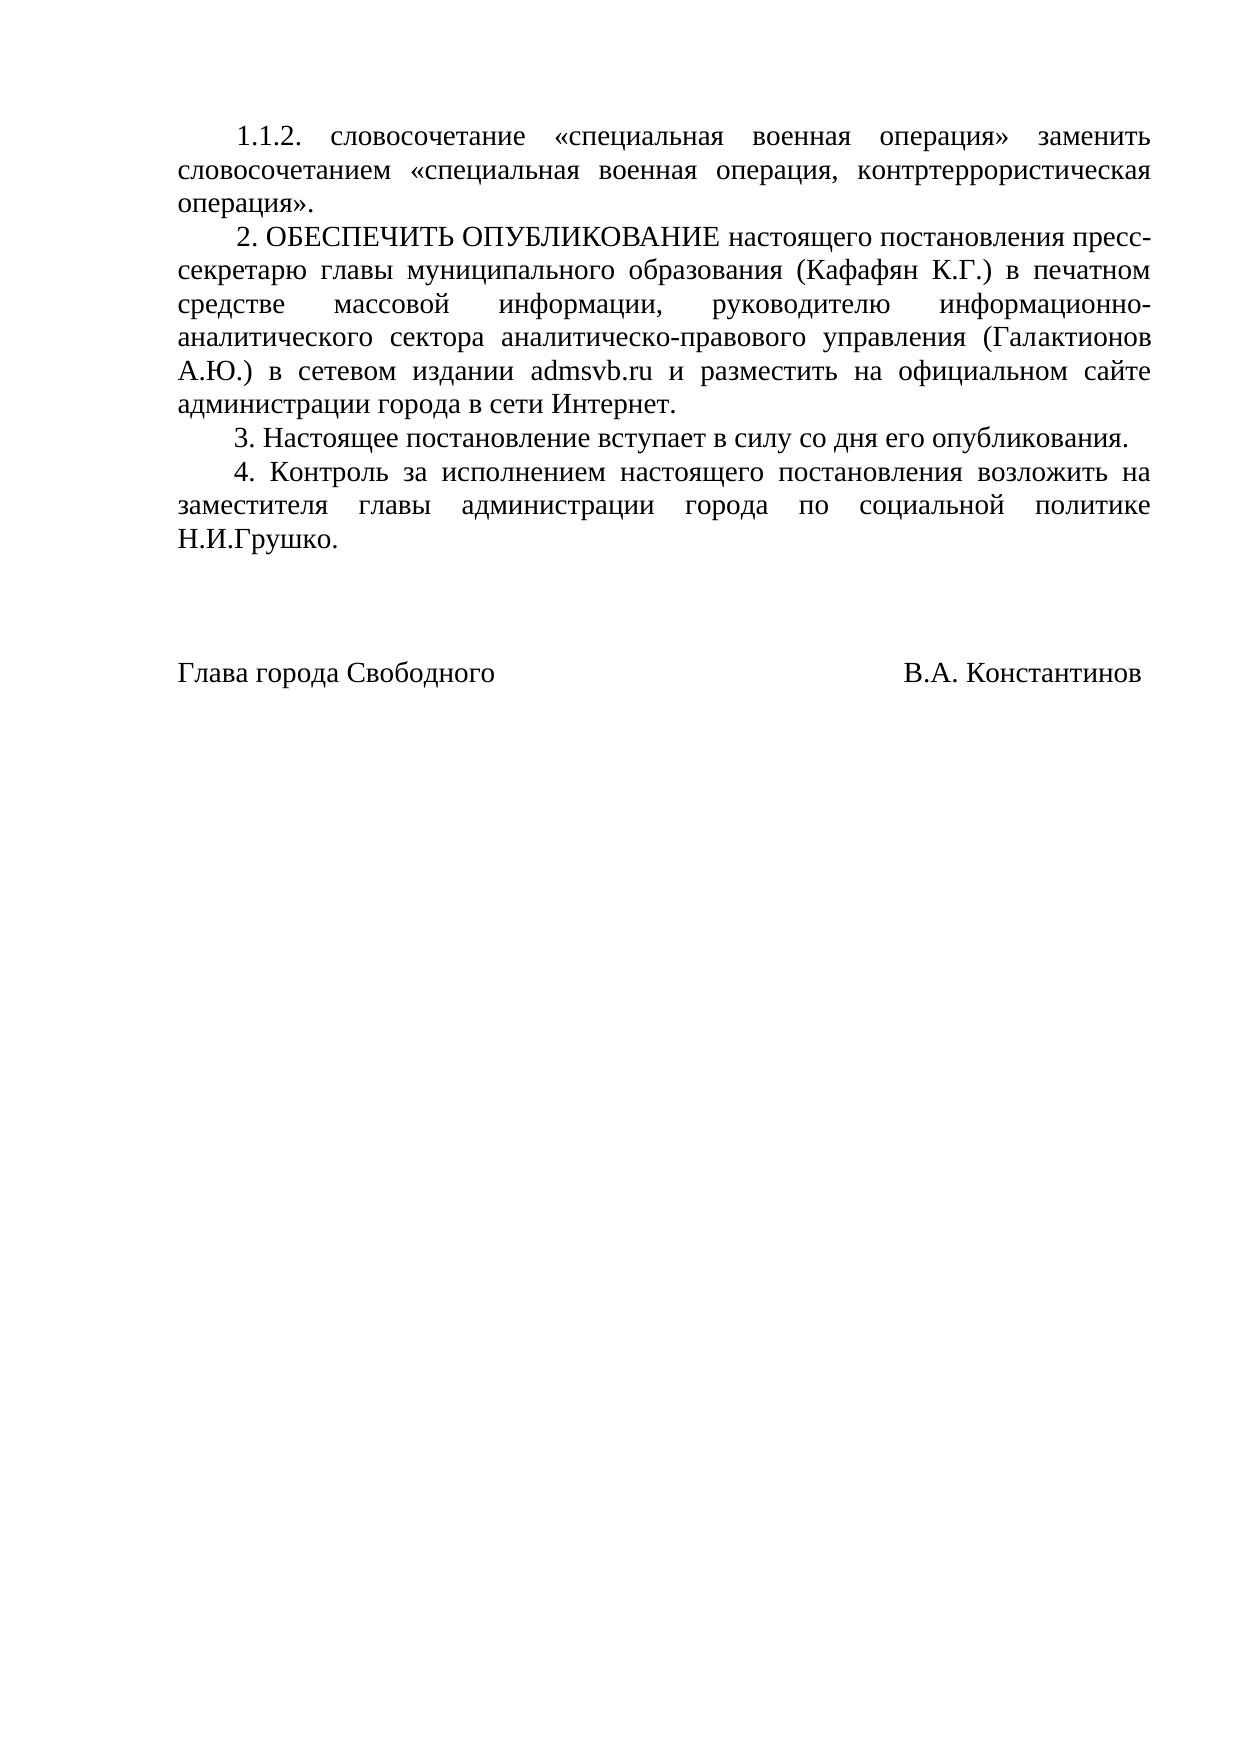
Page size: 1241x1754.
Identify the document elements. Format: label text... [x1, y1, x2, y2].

text Глава города Свободного В.А. Константинов [177, 655, 1152, 688]
text 1.1.2. словосочетание «специальная военная операция» заменить словосочетанием «специальная военная операция, контртеррористическая операция». [177, 118, 1152, 219]
text 4. Контроль за исполнением настоящего постановления возложить на заместителя главы администрации города по социальной политике Н.И.Грушко. [177, 454, 1152, 554]
text 3. Настоящее постановление вступает в силу со дня его опубликования. [177, 420, 1152, 454]
text 2. Обеспечить опубликование настоящего постановления пресс-секретарю главы муниципального образования (Кафафян К.Г.) в печатном средстве массовой информации, руководителю информационно-аналитического сектора аналитическо-правового управления (Галактионов А.Ю.) в сетевом издании admsvb.ru и разместить на официальном сайте администрации города в сети Интернет. [177, 219, 1152, 420]
